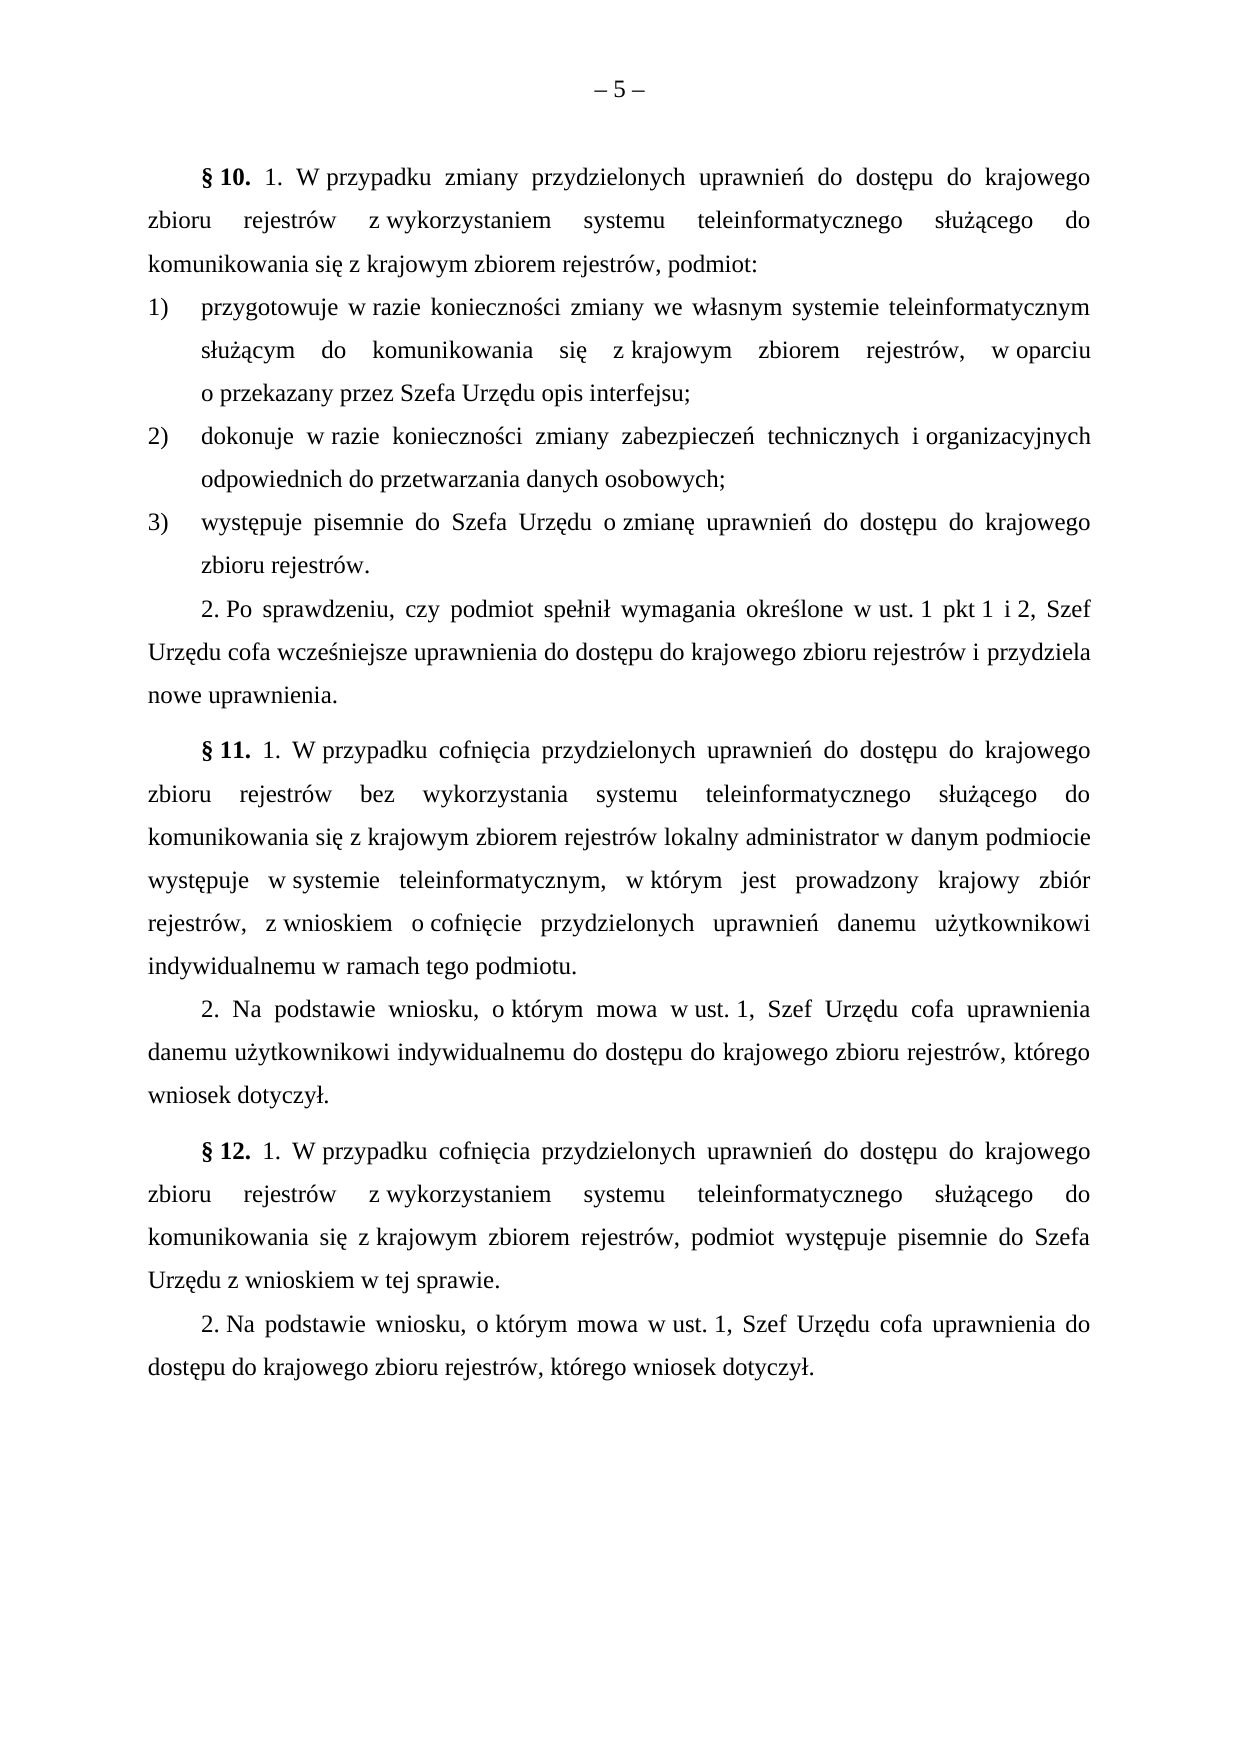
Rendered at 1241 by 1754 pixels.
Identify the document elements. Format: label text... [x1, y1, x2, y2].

text 2. Na podstawie wniosku, o którym mowa w ust. 1, Szef Urzędu cofa uprawnienia danemu użytkownikowi indywidualnemu do dostępu do krajowego zbioru rejestrów, którego wniosek dotyczył. [148, 994, 1091, 1109]
text 1) przygotowuje w razie konieczności zmiany we własnym systemie teleinformatycznym służącym do komunikowania się z krajowym zbiorem rejestrów, w oparciu o przekazany przez Szefa Urzędu opis interfejsu; [148, 292, 1091, 407]
text 2) dokonuje w razie konieczności zmiany zabezpieczeń technicznych i organizacyjnych odpowiednich do przetwarzania danych osobowych; [148, 421, 1091, 493]
text 2. Na podstawie wniosku, o którym mowa w ust. 1, Szef Urzędu cofa uprawnienia do dostępu do krajowego zbioru rejestrów, którego wniosek dotyczył. [148, 1309, 1091, 1381]
text § 12. 1. W przypadku cofnięcia przydzielonych uprawnień do dostępu do krajowego zbioru rejestrów z wykorzystaniem systemu teleinformatycznego służącego do komunikowania się z krajowym zbiorem rejestrów, podmiot występuje pisemnie do Szefa Urzędu z wnioskiem w tej sprawie. [148, 1136, 1091, 1294]
text § 10. 1. W przypadku zmiany przydzielonych uprawnień do dostępu do krajowego zbioru rejestrów z wykorzystaniem systemu teleinformatycznego służącego do komunikowania się z krajowym zbiorem rejestrów, podmiot: [148, 162, 1091, 277]
text § 11. 1. W przypadku cofnięcia przydzielonych uprawnień do dostępu do krajowego zbioru rejestrów bez wykorzystania systemu teleinformatycznego służącego do komunikowania się z krajowym zbiorem rejestrów lokalny administrator w danym podmiocie występuje w systemie teleinformatycznym, w którym jest prowadzony krajowy zbiór rejestrów, z wnioskiem o cofnięcie przydzielonych uprawnień danemu użytkownikowi indywidualnemu w ramach tego podmiotu. [148, 736, 1091, 980]
text 3) występuje pisemnie do Szefa Urzędu o zmianę uprawnień do dostępu do krajowego zbioru rejestrów. [148, 507, 1091, 579]
text 2. Po sprawdzeniu, czy podmiot spełnił wymagania określone w ust. 1 pkt 1 i 2, Szef Urzędu cofa wcześniejsze uprawnienia do dostępu do krajowego zbioru rejestrów i przydziela nowe uprawnienia. [148, 594, 1091, 709]
